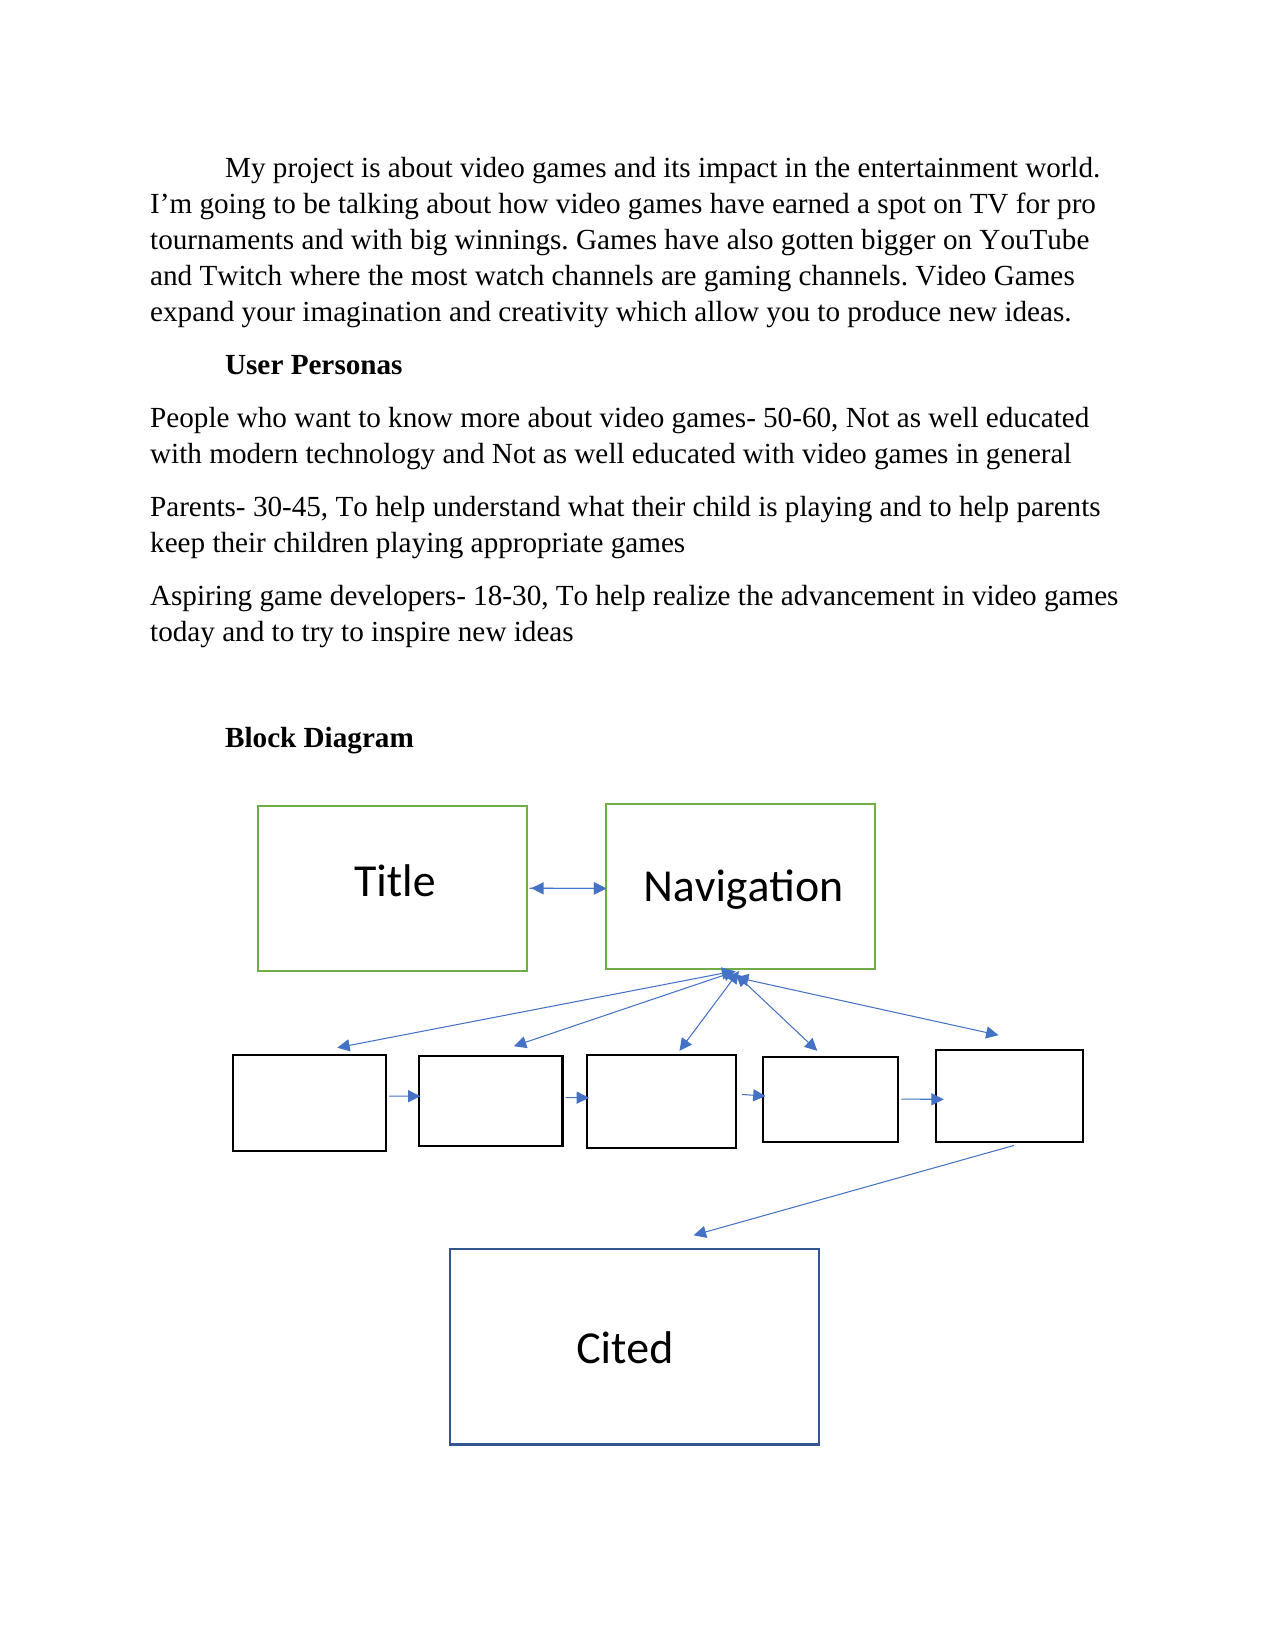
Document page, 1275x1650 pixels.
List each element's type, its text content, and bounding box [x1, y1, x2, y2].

text User Personas [150, 347, 1125, 381]
text Block Diagram [150, 720, 1125, 753]
text Aspiring game developers- 18-30, To help realize the advancement in video games today and to try to inspire new ideas [150, 578, 1125, 648]
text My project is about video games and its impact in the entertainment world. I’m going to be talking about how video games have earned a spot on TV for pro tournaments and with big winnings. Games have also gotten bigger on YouTube and Twitch where the most watch channels are gaming channels. Video Games expand your imagination and creativity which allow you to produce new ideas. [150, 150, 1125, 328]
text Parents- 30-45, To help understand what their child is playing and to help parents keep their children playing appropriate games [150, 489, 1125, 559]
text People who want to know more about video games- 50-60, Not as well educated with modern technology and Not as well educated with video games in general [150, 400, 1125, 470]
